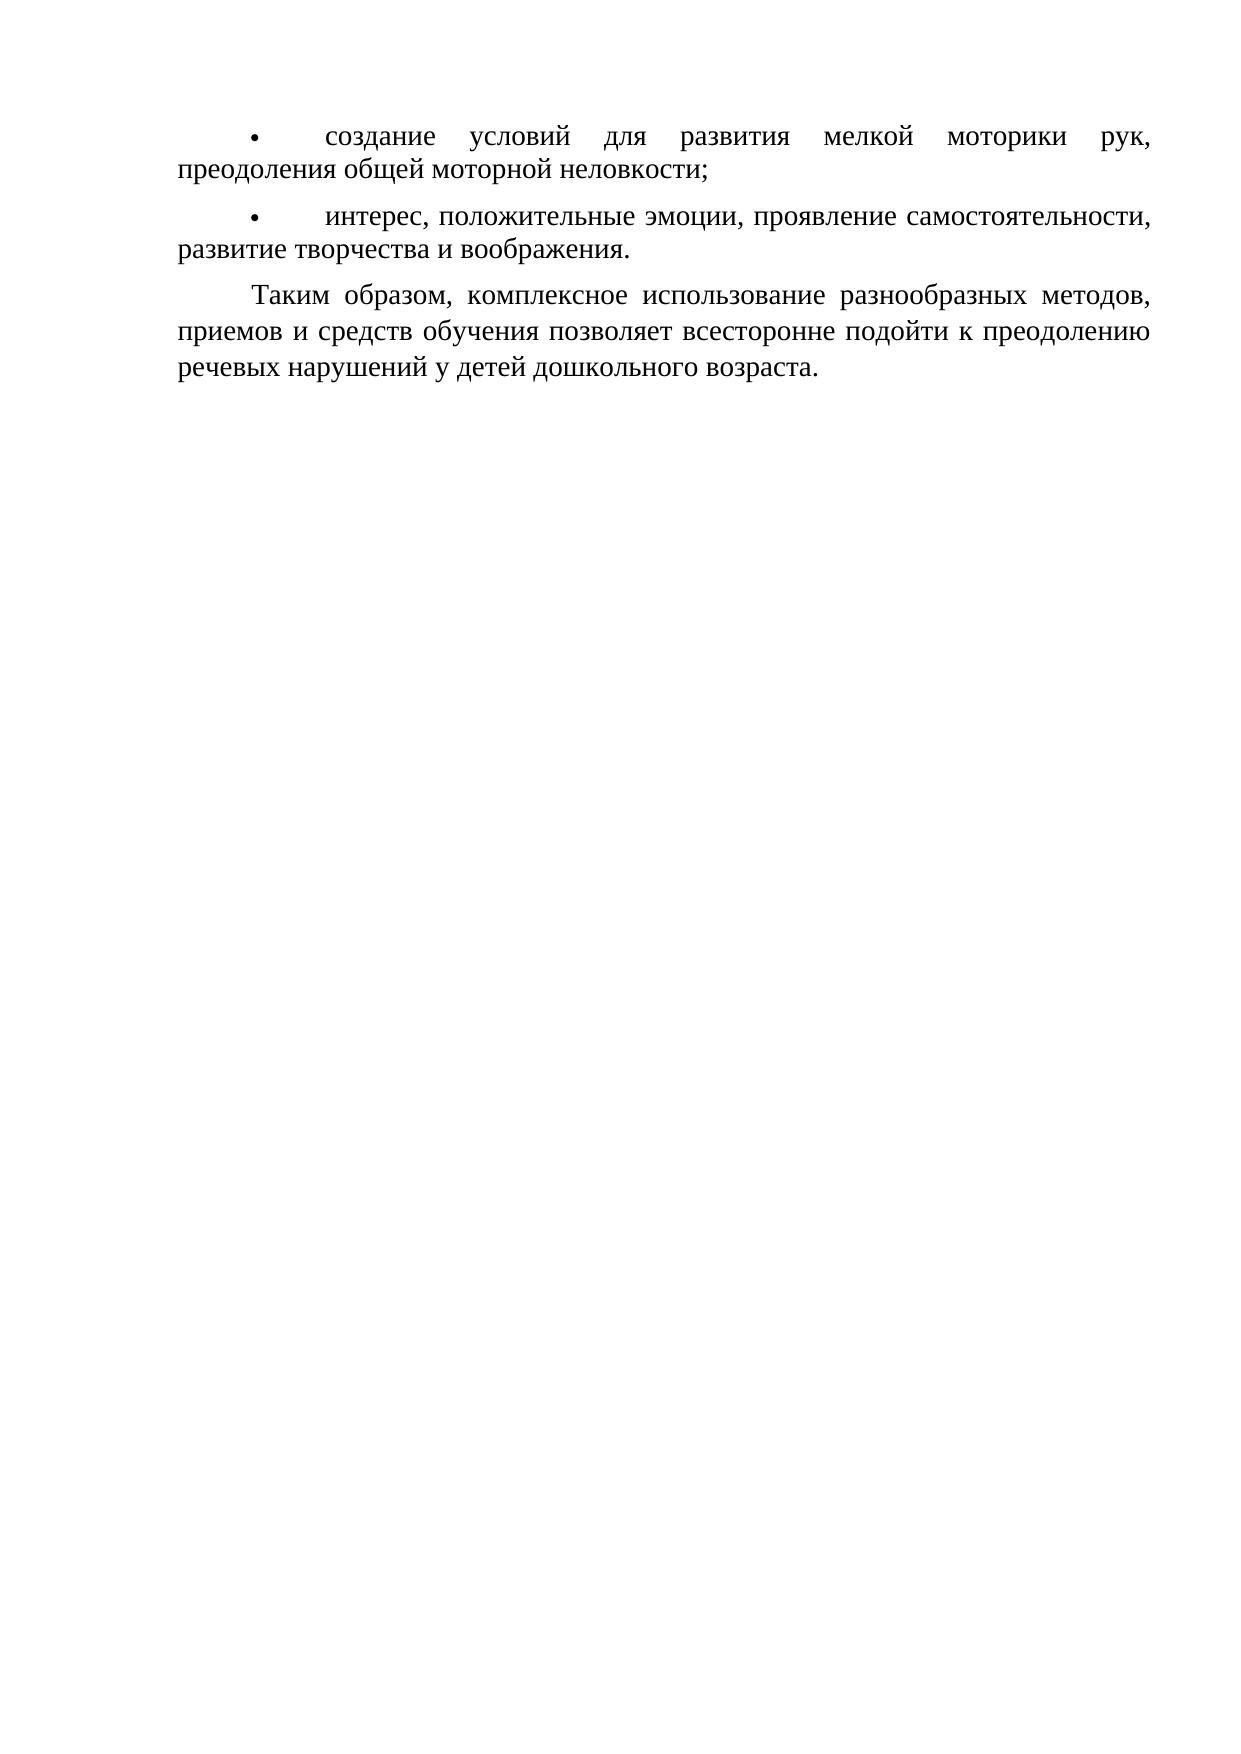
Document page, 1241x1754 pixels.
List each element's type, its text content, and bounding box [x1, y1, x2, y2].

list создание условий для развития мелкой моторики рук, преодоления общей моторной неловкости; [177, 118, 1152, 185]
text Таким образом, комплексное использование разнообразных методов, приемов и средств обучения позволяет всесторонне подойти к преодолению речевых нарушений у детей дошкольного возраста. [177, 277, 1152, 314]
list интерес, положительные эмоции, проявление самостоятельности, развитие творчества и воображения. [177, 198, 1152, 265]
text Таким образом, комплексное использование разнообразных методов, приемов и средств обучения позволяет всесторонне подойти к преодолению речевых нарушений у детей дошкольного возраста. [177, 347, 1152, 383]
